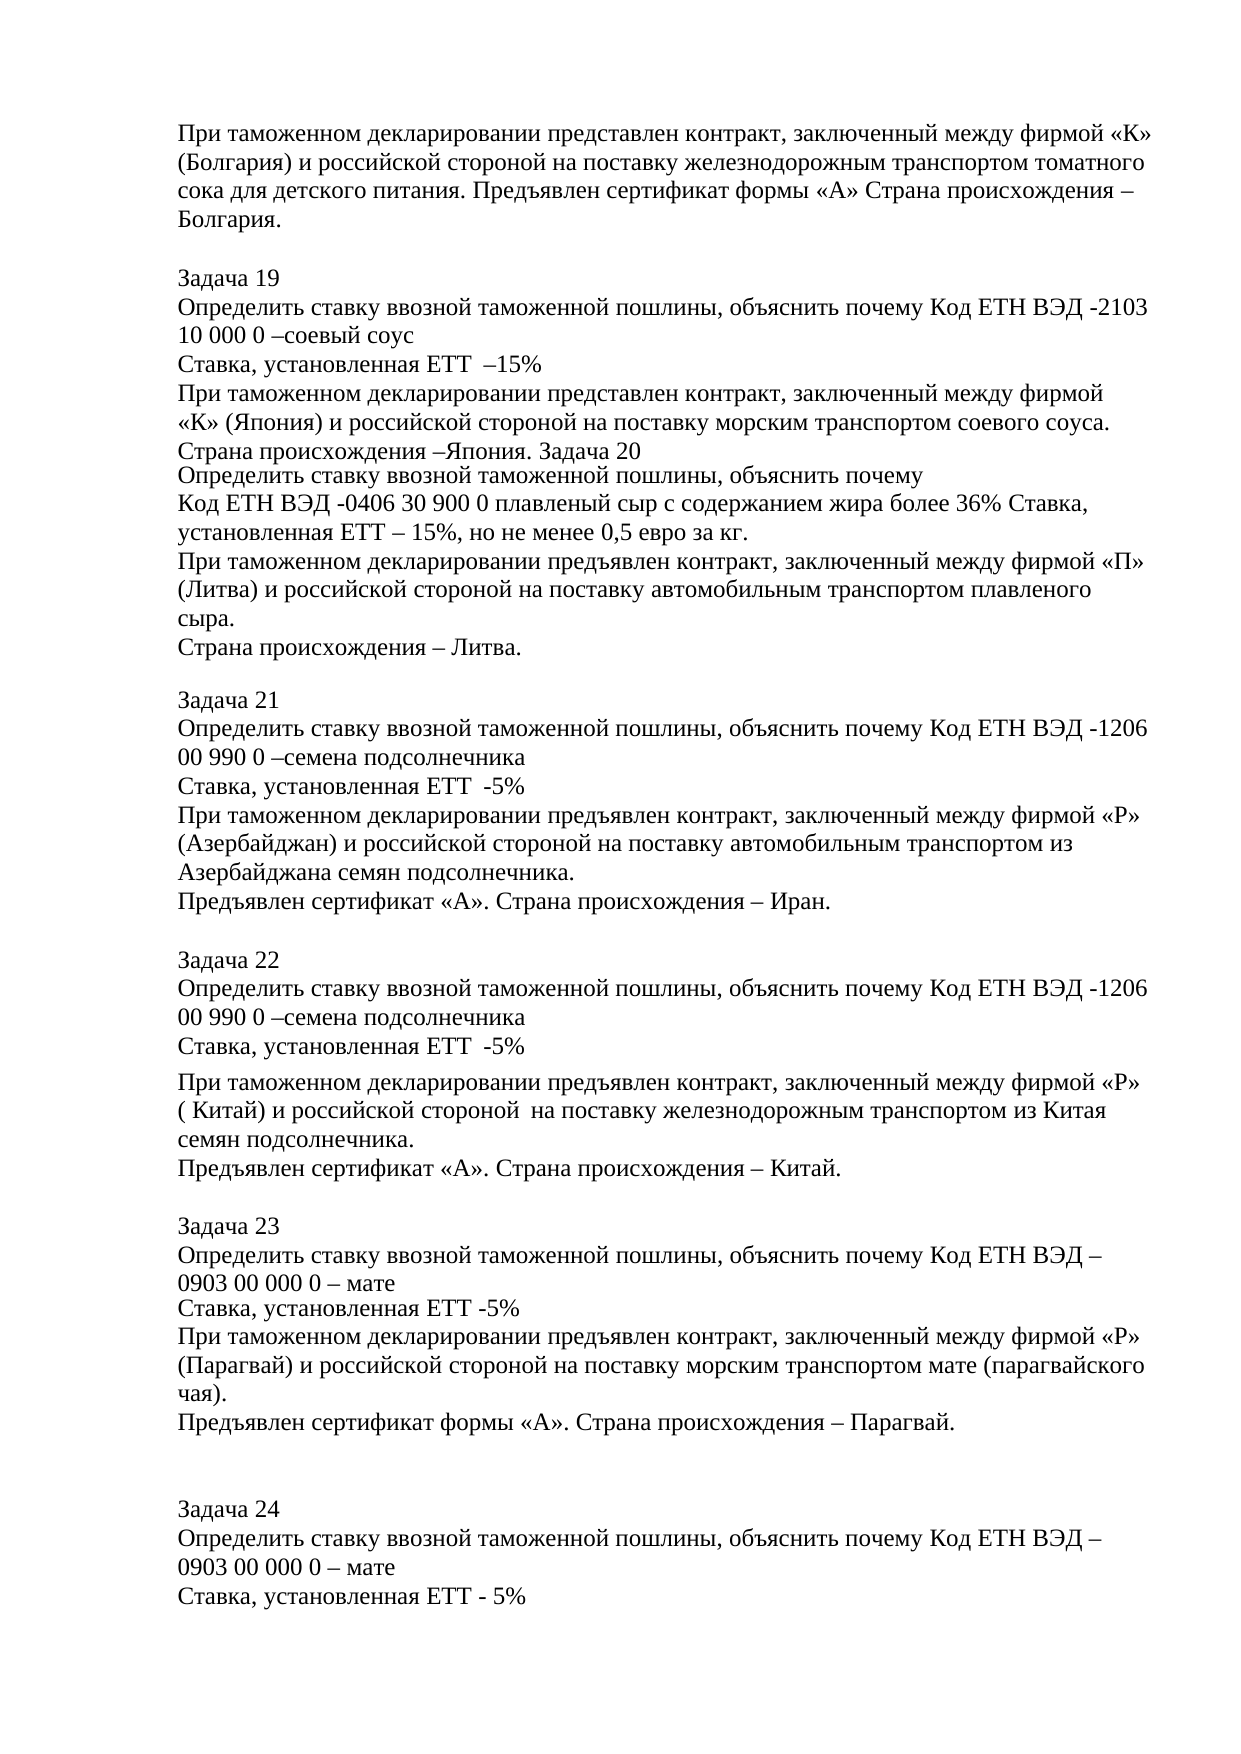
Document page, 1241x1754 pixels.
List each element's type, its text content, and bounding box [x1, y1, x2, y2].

text Задача 19 [177, 263, 1152, 292]
text Ставка, установленная ЕТТ - 5% [177, 1581, 1152, 1610]
text Задача 22 [177, 945, 1152, 973]
text Определить ставку ввозной таможенной пошлины, объяснить почему Код ЕТН ВЭД -2103 10 000 0 –соевый соус [177, 292, 1152, 349]
text При таможенном декларировании представлен контракт, заключенный между фирмой «К» (Япония) и российской стороной на поставку морским транспортом соевого соуса. Страна происхождения –Япония. Задача 20 [177, 378, 1152, 464]
text Определить ставку ввозной таможенной пошлины, объяснить почему Код ЕТН ВЭД -1206 00 990 0 –семена подсолнечника [177, 713, 1152, 771]
text Определить ставку ввозной таможенной пошлины, объяснить почему [177, 464, 1152, 488]
text Задача 24 [177, 1494, 1152, 1523]
text Предъявлен сертификат формы «А». Страна происхождения – Парагвай. [177, 1407, 1152, 1436]
text Предъявлен сертификат «А». Страна происхождения – Китай. [177, 1153, 1152, 1182]
text При таможенном декларировании предъявлен контракт, заключенный между фирмой «Р» (Азербайджан) и российской стороной на поставку автомобильным транспортом из Азербайджана семян подсолнечника. [177, 800, 1152, 886]
text Предъявлен сертификат «А». Страна происхождения – Иран. [177, 886, 1152, 915]
text При таможенном декларировании представлен контракт, заключенный между фирмой «К» (Болгария) и российской стороной на поставку железнодорожным транспортом томатного сока для детского питания. Предъявлен сертификат формы «А» Страна происхождения – Болгария. [177, 118, 1152, 233]
text Определить ставку ввозной таможенной пошлины, объяснить почему Код ЕТН ВЭД – 0903 00 000 0 – мате [177, 1240, 1152, 1297]
text Определить ставку ввозной таможенной пошлины, объяснить почему Код ЕТН ВЭД -1206 00 990 0 –семена подсолнечника [177, 973, 1152, 1031]
text Код ЕТН ВЭД -0406 30 900 0 плавленый сыр с содержанием жира более 36% Ставка, установленная ЕТТ – 15%, но не менее 0,5 евро за кг. [177, 488, 1152, 546]
text Страна происхождения – Литва. [177, 632, 1152, 661]
text Задача 21 [177, 690, 1152, 713]
text Задача 23 [177, 1211, 1152, 1239]
text Ставка, установленная ЕТТ -5% [177, 1031, 1152, 1060]
text Ставка, установленная ЕТТ –15% [177, 349, 1152, 378]
text Ставка, установленная ЕТТ -5% [177, 1297, 1152, 1321]
text При таможенном декларировании предъявлен контракт, заключенный между фирмой «П» (Литва) и российской стороной на поставку автомобильным транспортом плавленого сыра. [177, 546, 1152, 632]
text При таможенном декларировании предъявлен контракт, заключенный между фирмой «Р» ( Китай) и российской стороной на поставку железнодорожным транспортом из Китая семян подсолнечника. [177, 1067, 1152, 1153]
text При таможенном декларировании предъявлен контракт, заключенный между фирмой «Р» (Парагвай) и российской стороной на поставку морским транспортом мате (парагвайского чая). [177, 1321, 1152, 1407]
text Определить ставку ввозной таможенной пошлины, объяснить почему Код ЕТН ВЭД – 0903 00 000 0 – мате [177, 1523, 1152, 1581]
text Ставка, установленная ЕТТ -5% [177, 771, 1152, 800]
